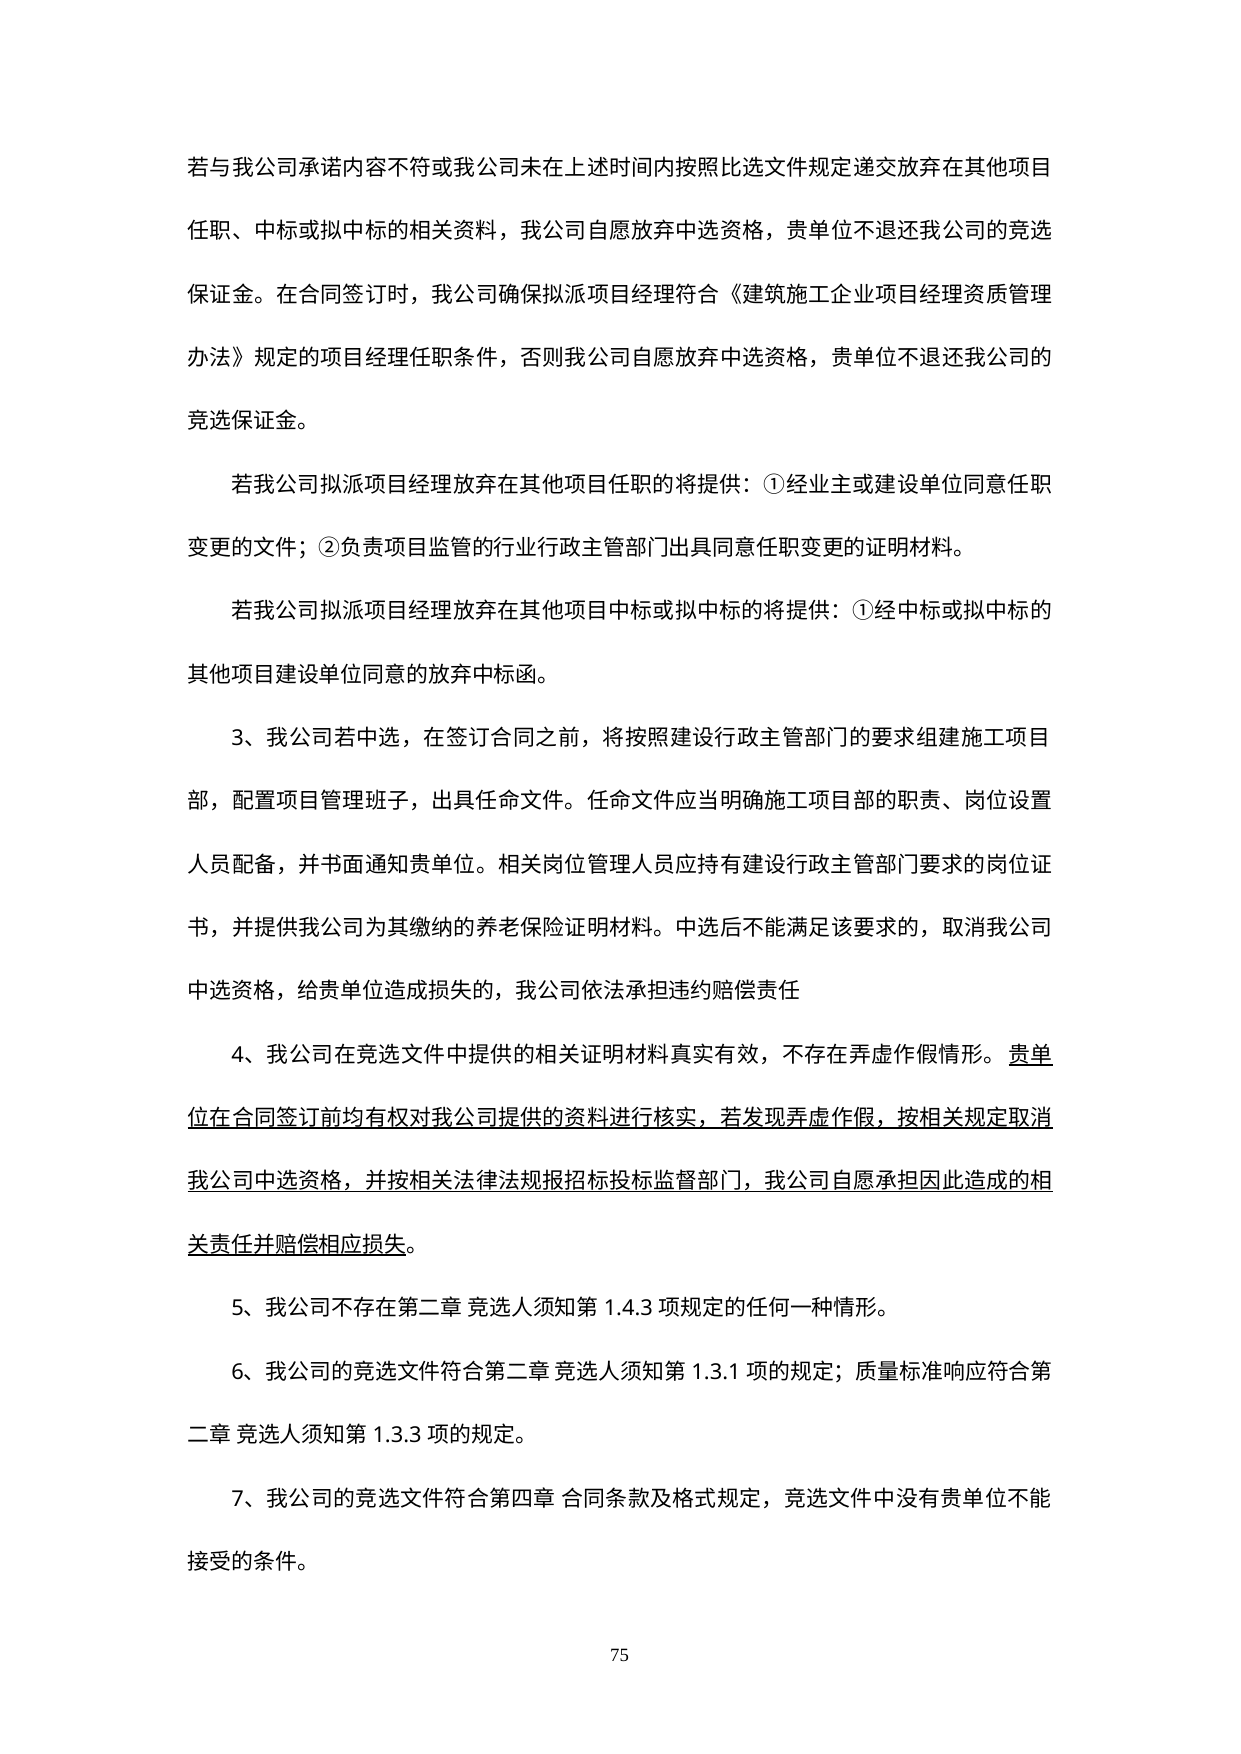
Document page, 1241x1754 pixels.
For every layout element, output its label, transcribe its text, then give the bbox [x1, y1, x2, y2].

text 3、我公司若中选，在签订合同之前，将按照建设行政主管部门的要求组建施工项目部，配置项目管理班子，出具任命文件。任命文件应当明确施工项目部的职责、岗位设置、人员配备，并书面通知贵单位。相关岗位管理人员应持有建设行政主管部门要求的岗位证书，并提供我公司为其缴纳的养老保险证明材料。中选后不能满足该要求的，取消我公司中选资格，给贵单位造成损失的，我公司依法承担违约赔偿责任 [187, 720, 1053, 1005]
text 7、我公司的竞选文件符合第四章 合同条款及格式规定，竞选文件中没有贵单位不能接受的条件。 [187, 1481, 1053, 1576]
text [187, 150, 1053, 435]
text 5、我公司不存在第二章 竞选人须知第 1.4.3 项规定的任何一种情形。 [187, 1290, 1053, 1322]
text 若我公司拟派项目经理放弃在其他项目中标或拟中标的将提供：①经中标或拟中标的其他项目建设单位同意的放弃中标函。 [187, 593, 1053, 688]
text 6、我公司的竞选文件符合第二章 竞选人须知第 1.3.1 项的规定；质量标准响应符合第二章 竞选人须知第 1.3.3 项的规定。 [187, 1354, 1053, 1449]
text 4、我公司在竞选文件中提供的相关证明材料真实有效，不存在弄虚作假情形。贵单位在合同签订前均有权对我公司提供的资料进行核实，若发现弄虚作假，按相关规定取消我公司中选资格，并按相关法律法规报招标投标监督部门，我公司自愿承担因此造成的相关责任并赔偿相应损失。 [187, 1037, 1053, 1127]
text 若我公司拟派项目经理放弃在其他项目任职的将提供：①经业主或建设单位同意任职变更的文件；②负责项目监管的行业行政主管部门出具同意任职变更的证明材料。 [187, 467, 1053, 562]
text 4、我公司在竞选文件中提供的相关证明材料真实有效，不存在弄虚作假情形。贵单位在合同签订前均有权对我公司提供的资料进行核实，若发现弄虚作假，按相关规定取消我公司中选资格，并按相关法律法规报招标投标监督部门，我公司自愿承担因此造成的相关责任并赔偿相应损失。 [187, 1192, 1053, 1258]
text 4、我公司在竞选文件中提供的相关证明材料真实有效，不存在弄虚作假情形。贵单位在合同签订前均有权对我公司提供的资料进行核实，若发现弄虚作假，按相关规定取消我公司中选资格，并按相关法律法规报招标投标监督部门，我公司自愿承担因此造成的相关责任并赔偿相应损失。 [187, 1128, 1053, 1191]
